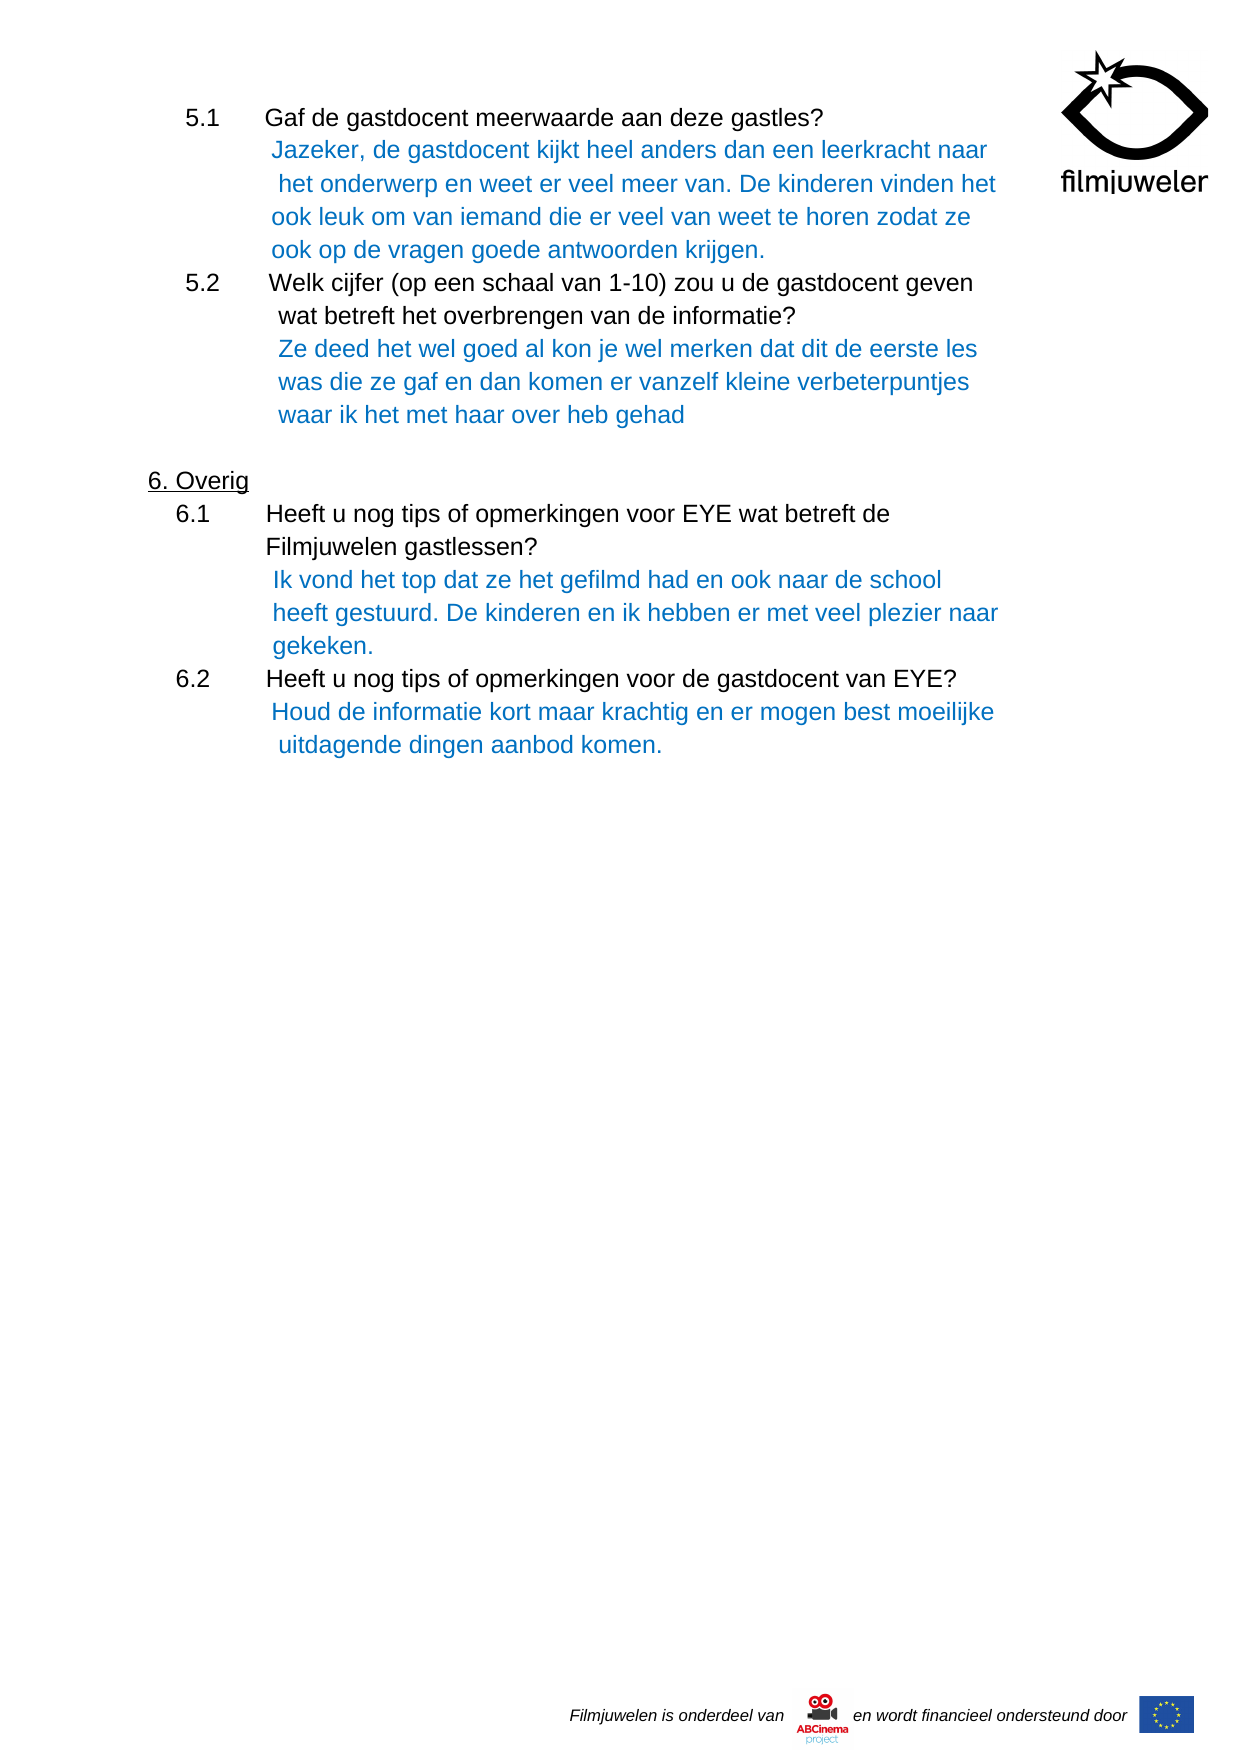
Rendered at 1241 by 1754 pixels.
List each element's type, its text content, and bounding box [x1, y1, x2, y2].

list het onderwerp en weet er veel meer van. De kinderen vinden het [223, 168, 1093, 197]
list Ze deed het wel goed al kon je wel merken dat dit de eerste les [223, 334, 1093, 362]
list uitdagende dingen aanbod komen. [223, 730, 1093, 759]
list wat betreft het overbrengen van de informatie? [223, 301, 1093, 329]
text 6.2 Heeft u nog tips of opmerkingen voor de gastdocent van EYE? [148, 664, 1093, 693]
text Filmjuwelen gastlessen? [148, 532, 1093, 561]
list ook op de vragen goede antwoorden krijgen. [223, 234, 1093, 263]
text 6. Overig [148, 466, 1093, 494]
list ook leuk om van iemand die er veel van weet te horen zodat ze [223, 202, 1093, 230]
list waar ik het met haar over heb gehad [223, 400, 1093, 428]
list Jazeker, de gastdocent kijkt heel anders dan een leerkracht naar [223, 136, 1061, 164]
text heeft gestuurd. De kinderen en ik hebben er met veel plezier naar [148, 598, 1093, 627]
text 6.1 Heeft u nog tips of opmerkingen voor EYE wat betreft de [148, 499, 1093, 527]
text Ik vond het top dat ze het gefilmd had en ook naar de school [148, 565, 1093, 593]
picture [1061, 50, 1209, 194]
picture [1139, 1696, 1194, 1733]
text 5.2 Welk cijfer (op een schaal van 1-10) zou u de gastdocent geven [148, 268, 1093, 296]
list Houd de informatie kort maar krachtig en er mogen best moeilijke [223, 697, 1093, 726]
text gekeken. [148, 631, 1093, 659]
list was die ze gaf en dan komen er vanzelf kleine verbeterpuntjes [223, 367, 1093, 395]
picture [792, 1688, 854, 1750]
list Gaf de gastdocent meerwaarde aan deze gastles? [185, 102, 1061, 131]
